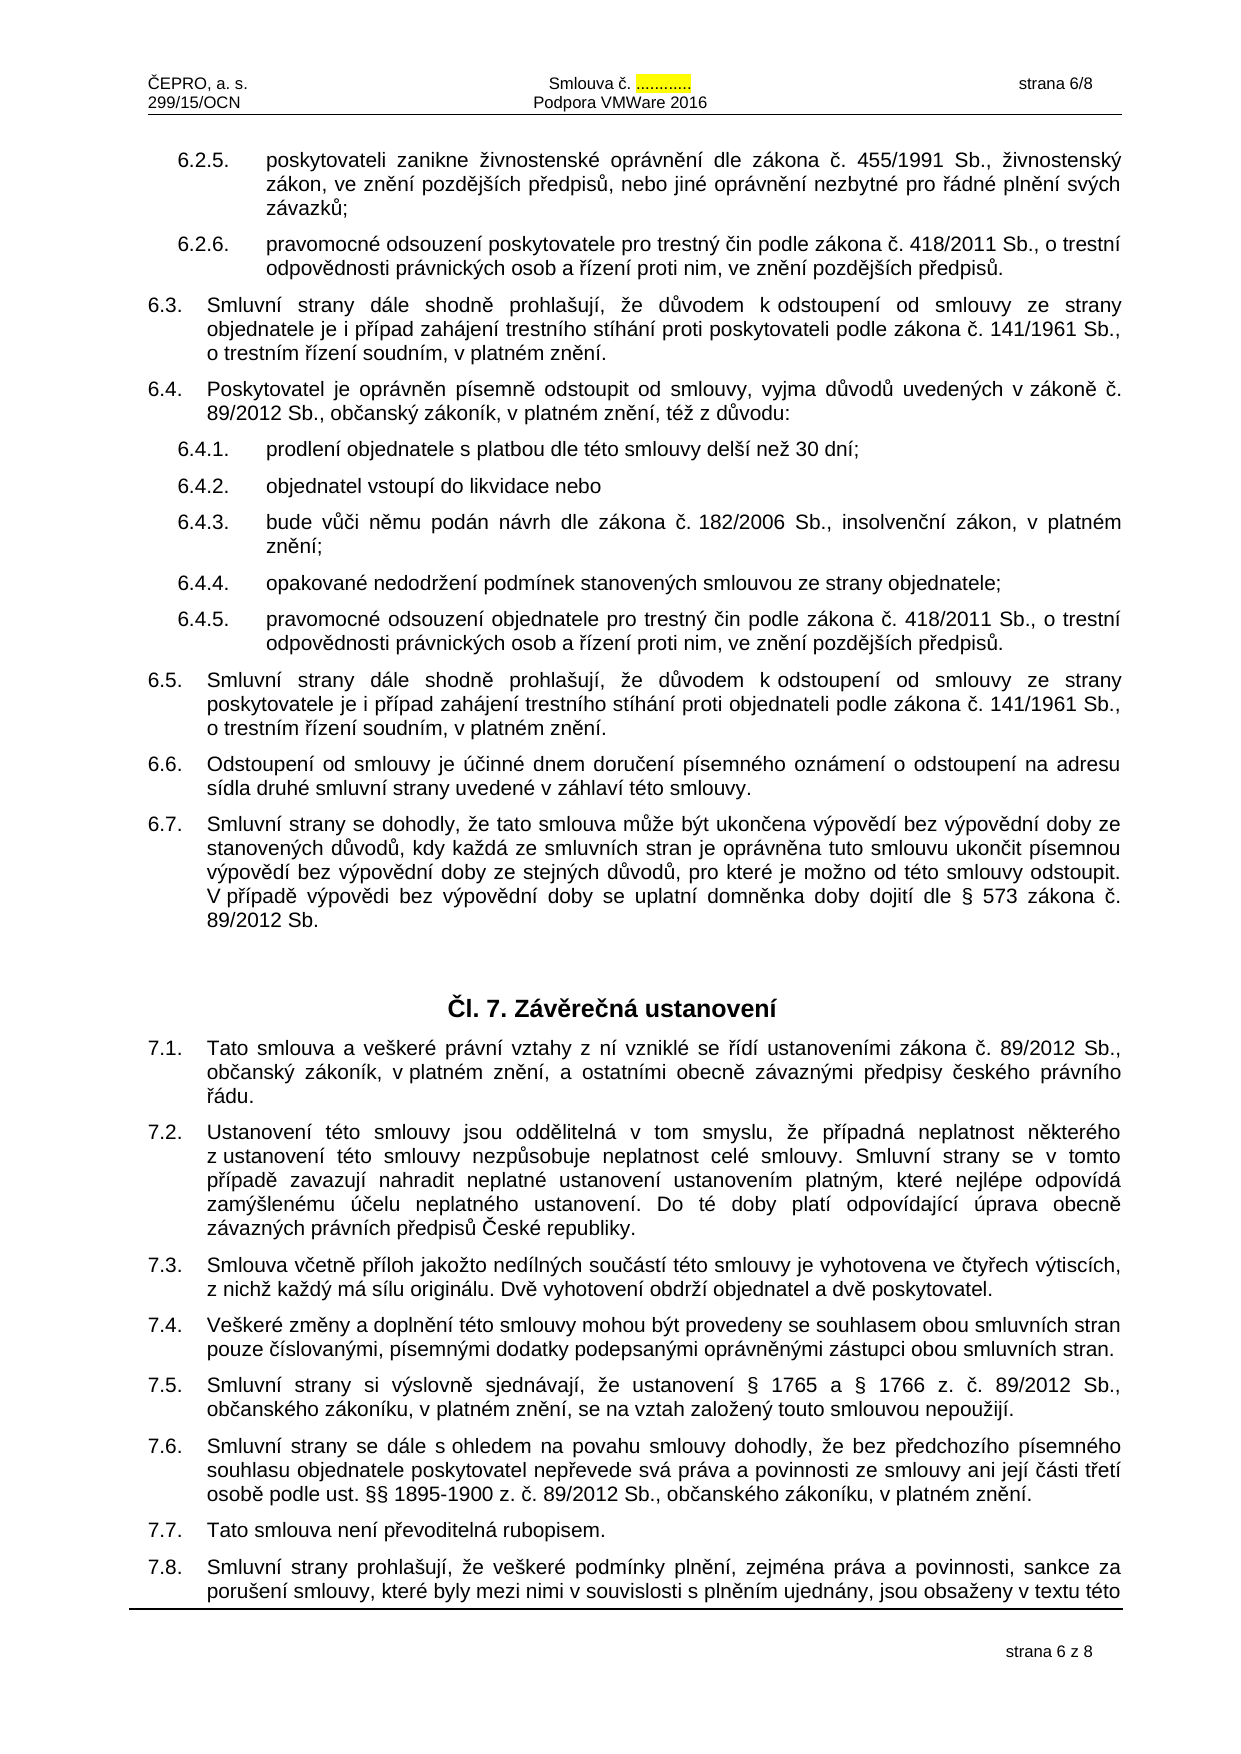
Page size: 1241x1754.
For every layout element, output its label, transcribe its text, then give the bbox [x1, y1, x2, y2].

text Závěrečná ustanovení [102, 994, 1122, 1023]
list objednatel vstoupí do likvidace nebo [177, 474, 1122, 498]
text Ustanovení této smlouvy jsou oddělitelná v tom smyslu, že případná neplatnost některého z ustanovení této smlouvy nezpůsobuje neplatnost celé smlouvy. Smluvní strany se v tomto případě zavazují nahradit neplatné ustanovení ustanovením platným, které nejlépe odpovídá zamýšlenému účelu neplatného ustanovení. Do té doby platí odpovídající úprava obecně závazných právních předpisů České republiky. [148, 1120, 1122, 1240]
list Poskytovatel je oprávněn písemně odstoupit od smlouvy, vyjma důvodů uvedených v zákoně č. 89/2012 Sb., občanský zákoník, v platném znění, též z důvodu: [148, 377, 1122, 425]
list pravomocné odsouzení poskytovatele pro trestný čin podle zákona č. 418/2011 Sb., o trestní odpovědnosti právnických osob a řízení proti nim, ve znění pozdějších předpisů. [177, 232, 1122, 280]
list Odstoupení od smlouvy je účinné dnem doručení písemného oznámení o odstoupení na adresu sídla druhé smluvní strany uvedené v záhlaví této smlouvy. [148, 752, 1122, 800]
list prodlení objednatele s platbou dle této smlouvy delší než 30 dní; [177, 437, 1122, 461]
text Smlouva včetně příloh jakožto nedílných součástí této smlouvy je vyhotovena ve čtyřech výtiscích, z nichž každý má sílu originálu. Dvě vyhotovení obdrží objednatel a dvě poskytovatel. [148, 1252, 1122, 1300]
text Tato smlouva a veškeré právní vztahy z ní vzniklé se řídí ustanoveními zákona č. 89/2012 Sb., občanský zákoník, v platném znění, a ostatními obecně závaznými předpisy českého právního řádu. [148, 1036, 1122, 1108]
text Tato smlouva není převoditelná rubopisem. [148, 1518, 1122, 1542]
list pravomocné odsouzení objednatele pro trestný čin podle zákona č. 418/2011 Sb., o trestní odpovědnosti právnických osob a řízení proti nim, ve znění pozdějších předpisů. [177, 607, 1122, 655]
text Smluvní strany si výslovně sjednávají, že ustanovení § 1765 a § 1766 z. č. 89/2012 Sb., občanského zákoníku, v platném znění, se na vztah založený touto smlouvou nepoužijí. [148, 1373, 1122, 1421]
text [148, 1554, 1122, 1602]
list Smluvní strany se dohodly, že tato smlouva může být ukončena výpovědí bez výpovědní doby ze stanovených důvodů, kdy každá ze smluvních stran je oprávněna tuto smlouvu ukončit písemnou výpovědí bez výpovědní doby ze stejných důvodů, pro které je možno od této smlouvy odstoupit. V případě výpovědi bez výpovědní doby se uplatní domněnka doby dojití dle § 573 zákona č. 89/2012 Sb. [148, 812, 1122, 932]
list poskytovateli zanikne živnostenské oprávnění dle zákona č. 455/1991 Sb., živnostenský zákon, ve znění pozdějších předpisů, nebo jiné oprávnění nezbytné pro řádné plnění svých závazků; [177, 148, 1122, 219]
list bude vůči němu podán návrh dle zákona č. 182/2006 Sb., insolvenční zákon, v platném znění; [177, 510, 1122, 558]
text Smluvní strany se dále s ohledem na povahu smlouvy dohodly, že bez předchozího písemného souhlasu objednatele poskytovatel nepřevede svá práva a povinnosti ze smlouvy ani její části třetí osobě podle ust. §§ 1895-1900 z. č. 89/2012 Sb., občanského zákoníku, v platném znění. [148, 1434, 1122, 1506]
list Smluvní strany dále shodně prohlašují, že důvodem k odstoupení od smlouvy ze strany poskytovatele je i případ zahájení trestního stíhání proti objednateli podle zákona č. 141/1961 Sb., o trestním řízení soudním, v platném znění. [148, 667, 1122, 739]
list opakované nedodržení podmínek stanovených smlouvou ze strany objednatele; [177, 571, 1122, 594]
list Smluvní strany dále shodně prohlašují, že důvodem k odstoupení od smlouvy ze strany objednatele je i případ zahájení trestního stíhání proti poskytovateli podle zákona č. 141/1961 Sb., o trestním řízení soudním, v platném znění. [148, 292, 1122, 364]
text Veškeré změny a doplnění této smlouvy mohou být provedeny se souhlasem obou smluvních stran pouze číslovanými, písemnými dodatky podepsanými oprávněnými zástupci obou smluvních stran. [148, 1313, 1122, 1361]
